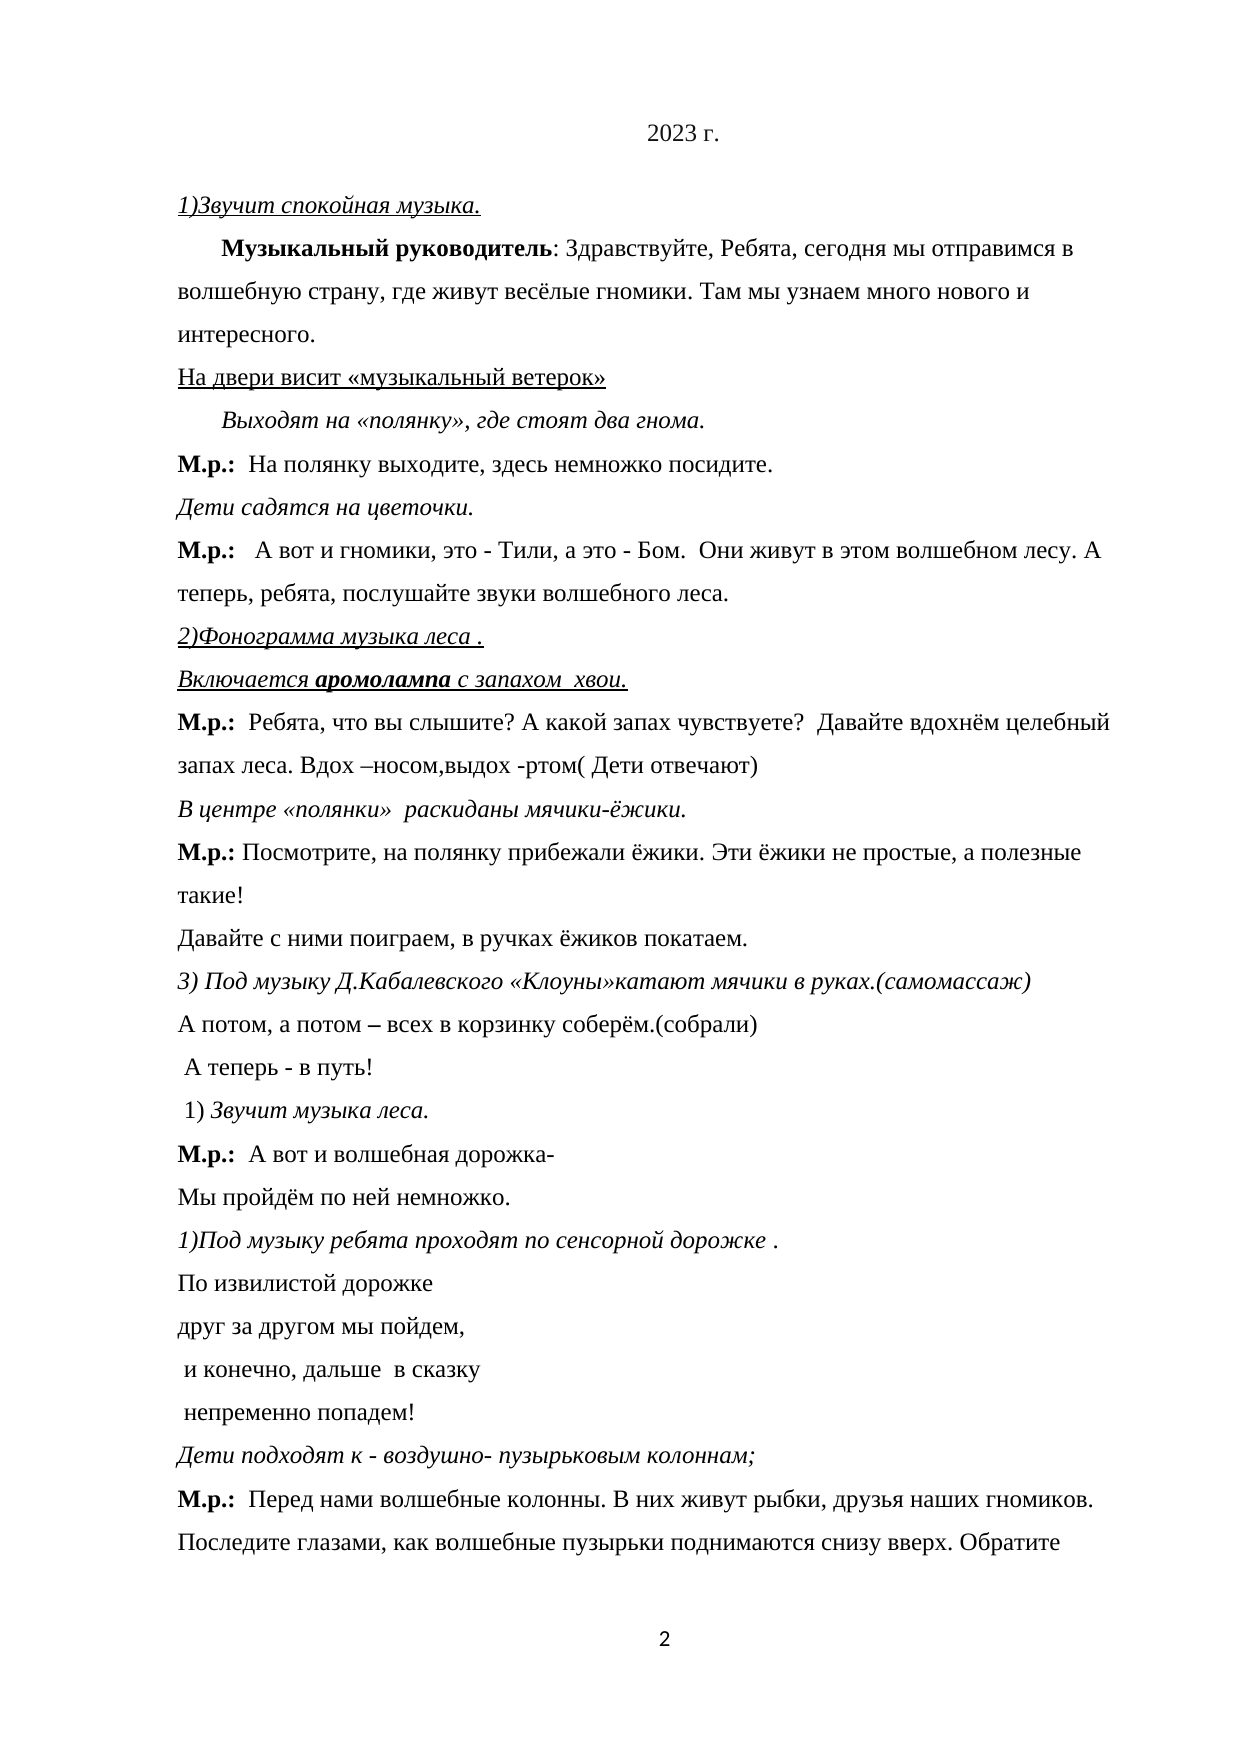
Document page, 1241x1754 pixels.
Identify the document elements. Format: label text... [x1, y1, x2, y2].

text Дети садятся на цветочки. [177, 492, 1152, 521]
text На двери висит «музыкальный ветерок» [177, 362, 1152, 391]
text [177, 1484, 1152, 1556]
text и конечно, дальше в сказку [177, 1354, 1152, 1383]
text 1) Звучит музыка леса. [177, 1096, 1152, 1124]
text М.р.: А вот и волшебная дорожка- [177, 1139, 1152, 1167]
text 2023 г. [177, 118, 1152, 147]
text А потом, а потом – всех в корзинку соберём.(собрали) [177, 1009, 1152, 1038]
text Давайте с ними поиграем, в ручках ёжиков покатаем. [177, 923, 1152, 952]
text М.р.: Ребята, что вы слышите? А какой запах чувствуете? Давайте вдохнём целебный запах леса. Вдох –носом,выдох -ртом( Дети отвечают) [177, 707, 1152, 779]
text Включается аромолампа с запахом хвои. [177, 664, 1152, 693]
text А теперь - в путь! [177, 1052, 1152, 1081]
text М.р.: Посмотрите, на полянку прибежали ёжики. Эти ёжики не простые, а полезные такие! [177, 837, 1152, 909]
text 3) Под музыку Д.Кабалевского «Клоуны»катают мячики в руках.(самомассаж) [177, 966, 1152, 995]
text друг за другом мы пойдем, [177, 1311, 1152, 1340]
text По извилистой дорожке [177, 1268, 1152, 1297]
text В центре «полянки» раскиданы мячики-ёжики. [177, 794, 1152, 822]
text 1)Под музыку ребята проходят по сенсорной дорожке . [177, 1225, 1152, 1254]
text непременно попадем! [177, 1397, 1152, 1426]
text Выходят на «полянку», где стоят два гнома. [177, 406, 1152, 434]
text М.р.: А вот и гномики, это - Тили, а это - Бом. Они живут в этом волшебном лесу. А теперь, ребята, послушайте звуки волшебного леса. [177, 535, 1152, 607]
text Музыкальный руководитель: Здравствуйте, Ребята, сегодня мы отправимся в волшебную страну, где живут весёлые гномики. Там мы узнаем много нового и интересного. [177, 233, 1152, 348]
text 2)Фонограмма музыка леса . [177, 621, 1152, 650]
text Дети подходят к - воздушно- пузырьковым колоннам; [177, 1441, 1152, 1469]
text Мы пройдём по ней немножко. [177, 1182, 1152, 1211]
text М.р.: На полянку выходите, здесь немножко посидите. [177, 449, 1152, 477]
text 1)Звучит спокойная музыка. [177, 190, 1152, 219]
